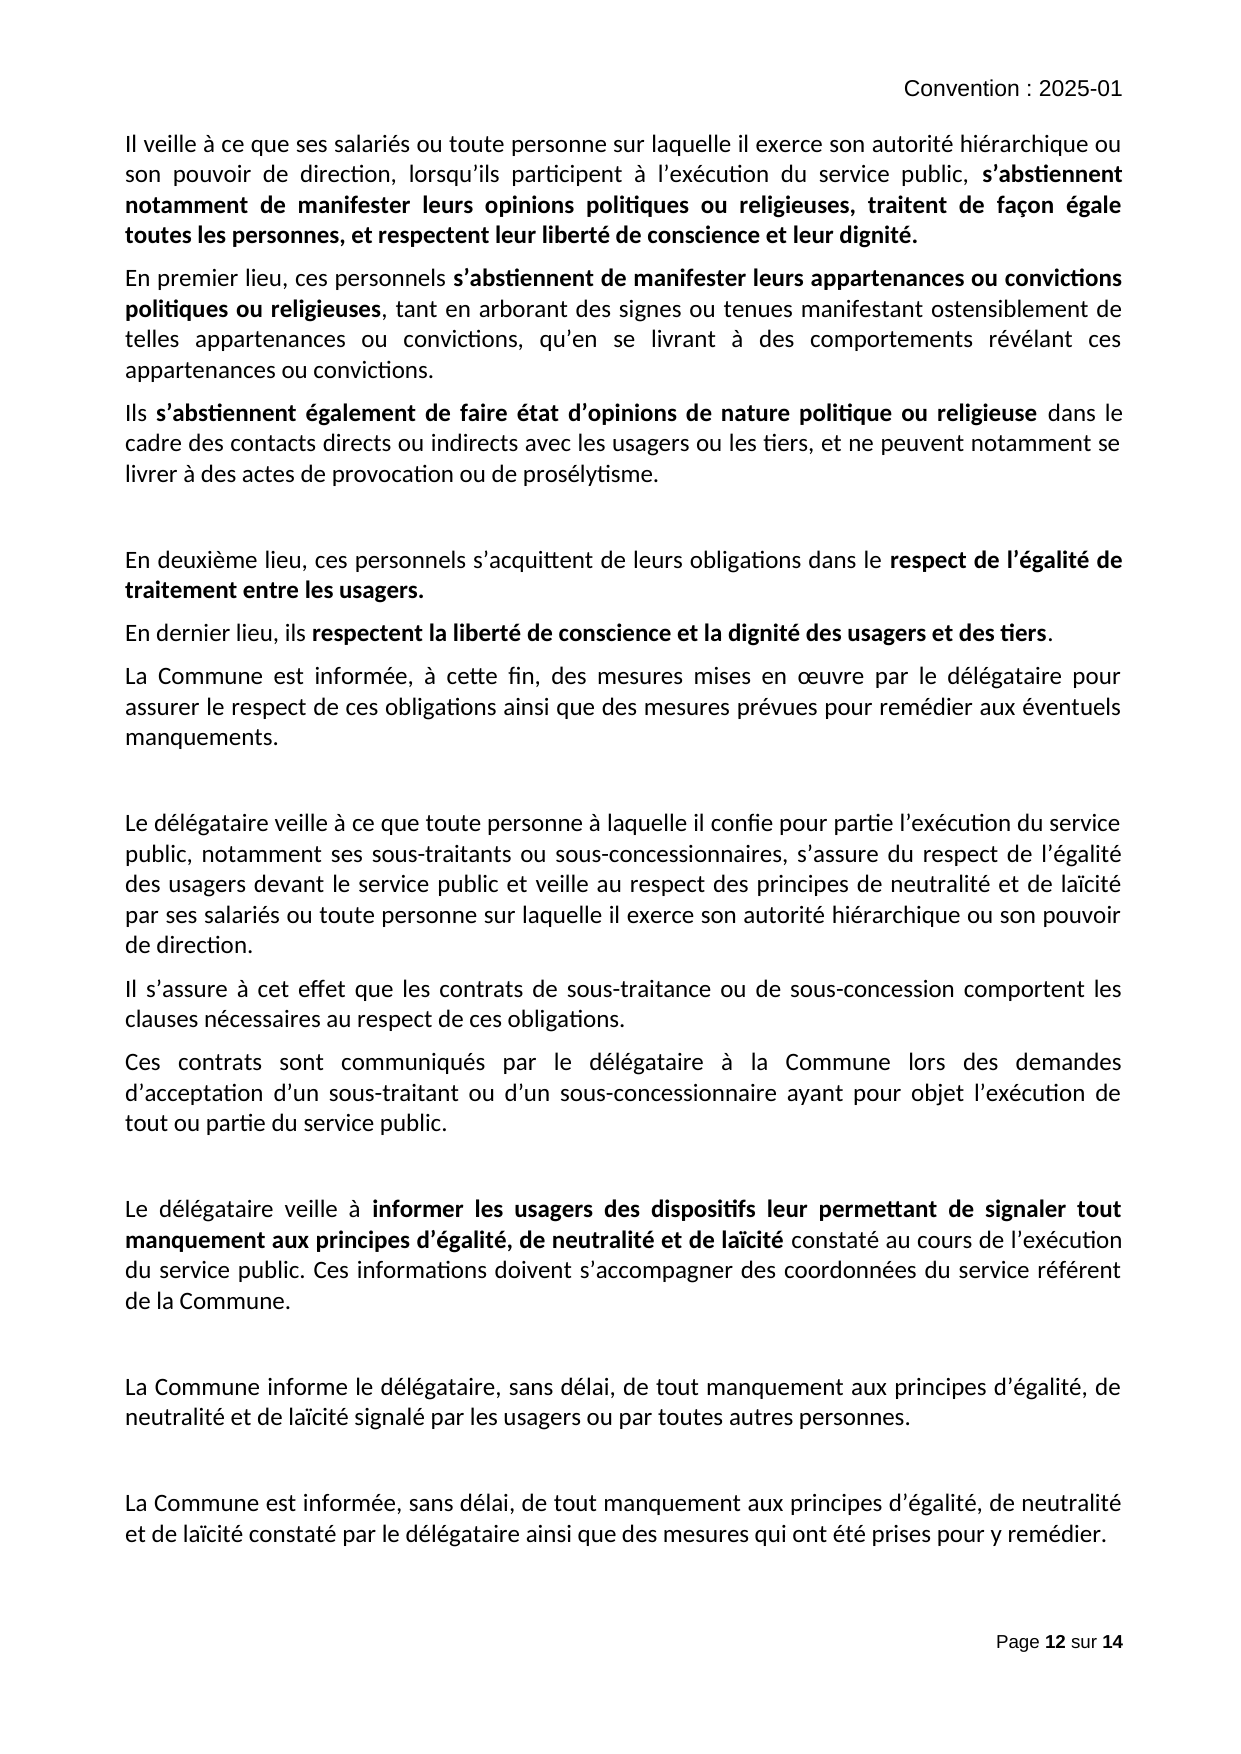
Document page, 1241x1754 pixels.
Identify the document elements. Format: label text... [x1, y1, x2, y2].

text La Commune est informée, à cette fin, des mesures mises en œuvre par le délégataire pour assurer le respect de ces obligations ainsi que des mesures prévues pour remédier aux éventuels manquements. [125, 661, 1123, 752]
text Ils s’abstiennent également de faire état d’opinions de nature politique ou religieuse dans le cadre des contacts directs ou indirects avec les usagers ou les tiers, et ne peuvent notamment se livrer à des actes de provocation ou de prosélytisme. [125, 397, 1123, 488]
text Il s’assure à cet effet que les contrats de sous-traitance ou de sous-concession comportent les clauses nécessaires au respect de ces obligations. [125, 973, 1123, 1034]
text La Commune est informée, sans délai, de tout manquement aux principes d’égalité, de neutralité et de laïcité constaté par le délégataire ainsi que des mesures qui ont été prises pour y remédier. [125, 1487, 1123, 1548]
text La Commune informe le délégataire, sans délai, de tout manquement aux principes d’égalité, de neutralité et de laïcité signalé par les usagers ou par toutes autres personnes. [125, 1371, 1123, 1432]
text Le délégataire veille à ce que toute personne à laquelle il confie pour partie l’exécution du service public, notamment ses sous-traitants ou sous-concessionnaires, s’assure du respect de l’égalité des usagers devant le service public et veille au respect des principes de neutralité et de laïcité par ses salariés ou toute personne sur laquelle il exerce son autorité hiérarchique ou son pouvoir de direction. [125, 808, 1123, 960]
text En premier lieu, ces personnels s’abstiennent de manifester leurs appartenances ou convictions politiques ou religieuses, tant en arborant des signes ou tenues manifestant ostensiblement de telles appartenances ou convictions, qu’en se livrant à des comportements révélant ces appartenances ou convictions. [125, 262, 1123, 384]
text Ces contrats sont communiqués par le délégataire à la Commune lors des demandes d’acceptation d’un sous-traitant ou d’un sous-concessionnaire ayant pour objet l’exécution de tout ou partie du service public. [125, 1046, 1123, 1138]
text En deuxième lieu, ces personnels s’acquittent de leurs obligations dans le respect de l’égalité de traitement entre les usagers. [125, 544, 1123, 605]
text Il veille à ce que ses salariés ou toute personne sur laquelle il exerce son autorité hiérarchique ou son pouvoir de direction, lorsqu’ils participent à l’exécution du service public, s’abstiennent notamment de manifester leurs opinions politiques ou religieuses, traitent de façon égale toutes les personnes, et respectent leur liberté de conscience et leur dignité. [125, 128, 1123, 250]
text Le délégataire veille à informer les usagers des dispositifs leur permettant de signaler tout manquement aux principes d’égalité, de neutralité et de laïcité constaté au cours de l’exécution du service public. Ces informations doivent s’accompagner des coordonnées du service référent de la Commune. [125, 1193, 1123, 1315]
text En dernier lieu, ils respectent la liberté de conscience et la dignité des usagers et des tiers. [125, 617, 1123, 648]
